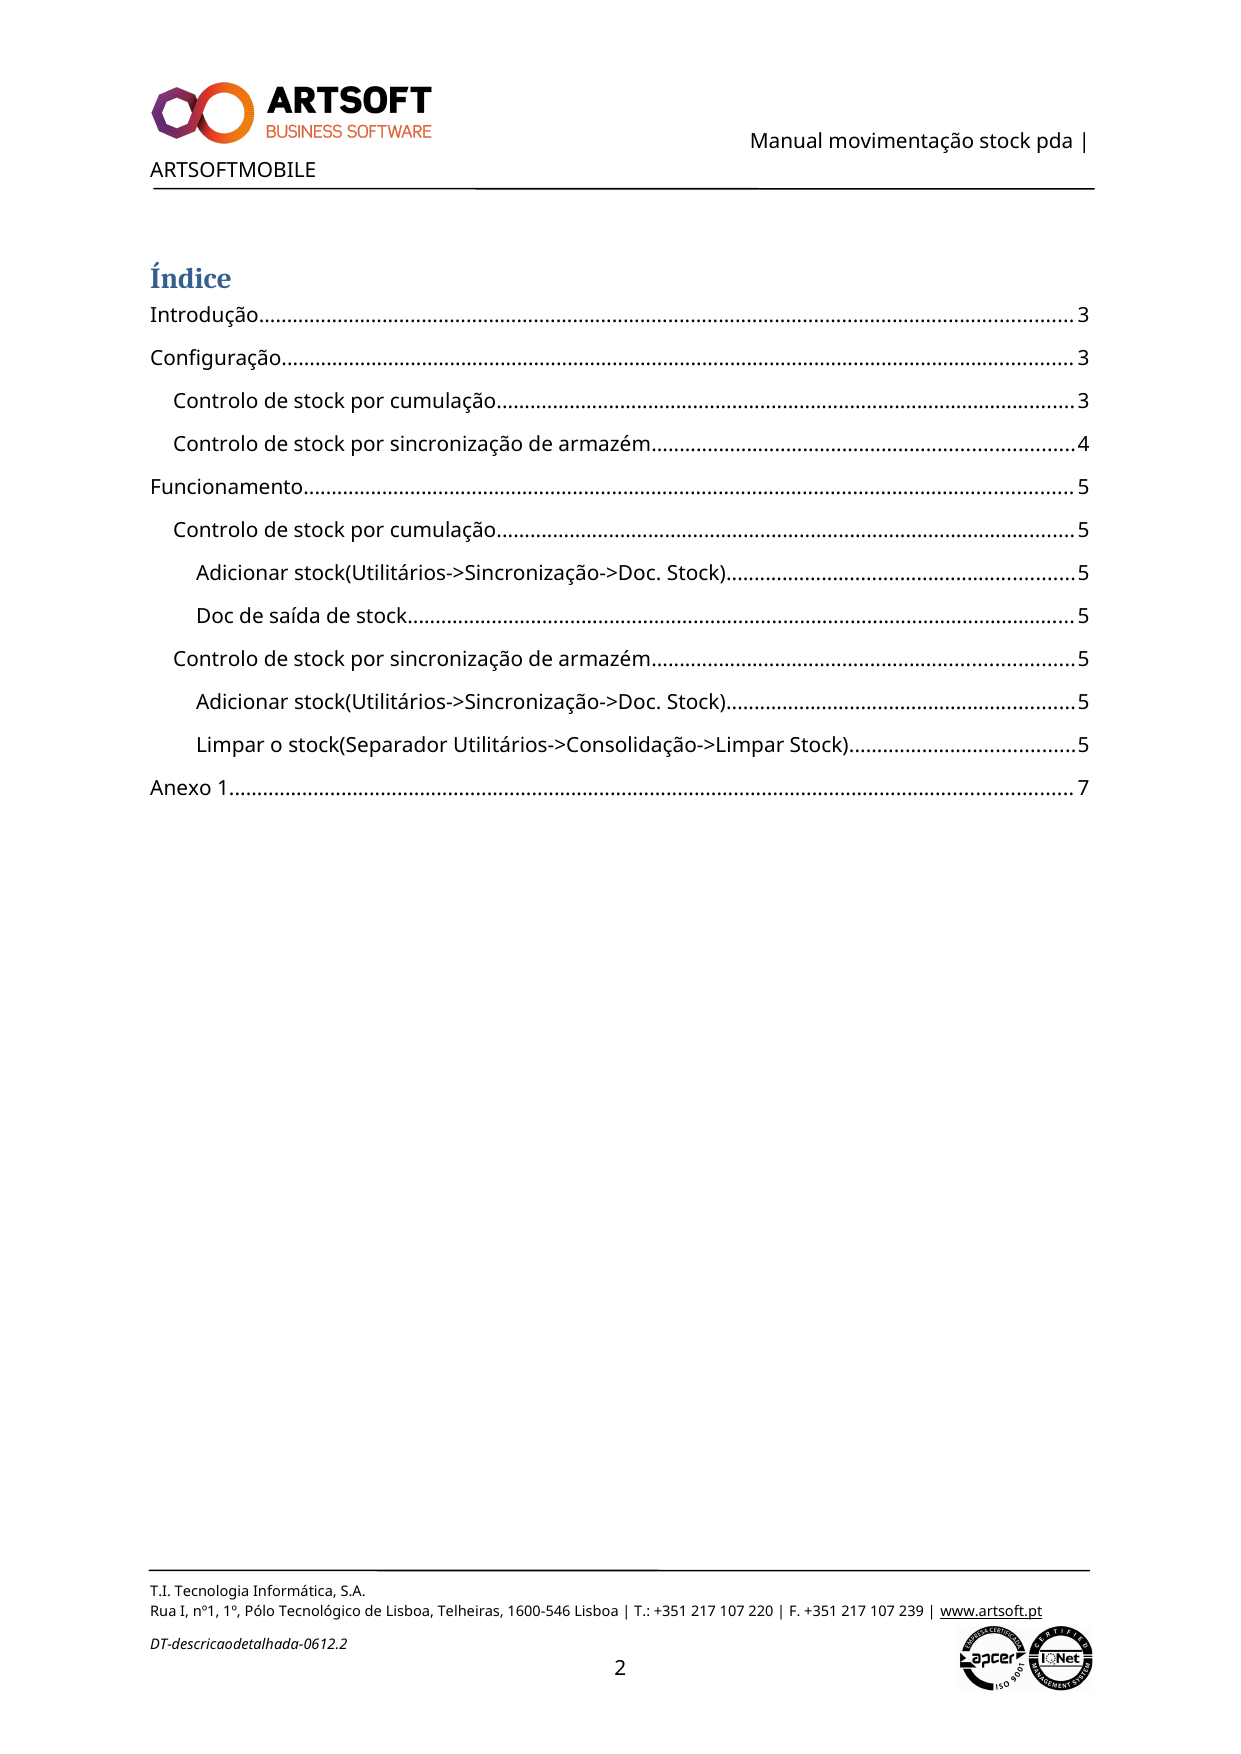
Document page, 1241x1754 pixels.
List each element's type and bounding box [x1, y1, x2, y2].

picture [956, 1626, 1093, 1692]
picture [150, 73, 449, 149]
